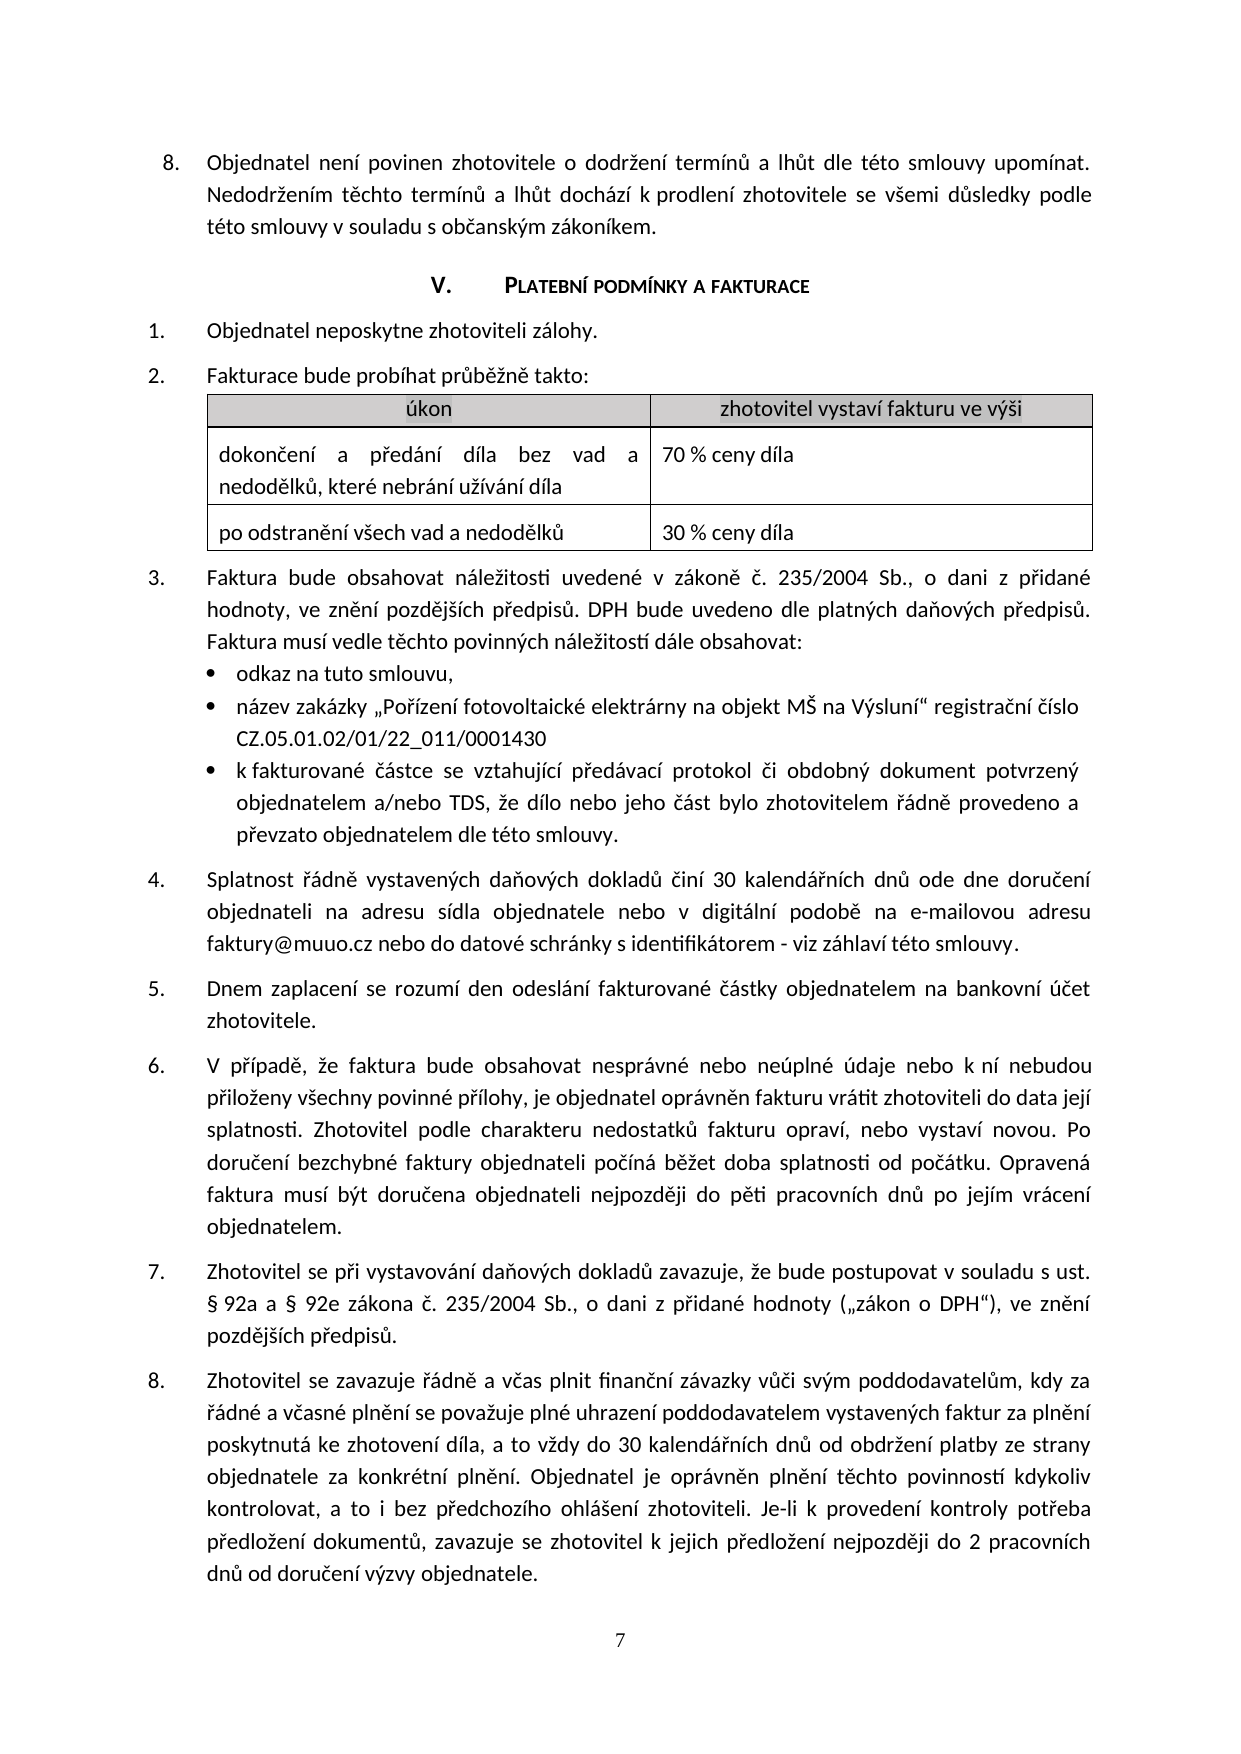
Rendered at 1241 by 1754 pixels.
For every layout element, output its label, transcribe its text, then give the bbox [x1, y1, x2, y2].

table_header zhotovitel vystaví fakturu ve výši [651, 395, 1092, 426]
table_cell dokončení a předání díla bez vad a nedodělků, které nebrání užívání díla [208, 428, 650, 504]
list Dnem zaplacení se rozumí den odeslání fakturované částky objednatelem na bankovní účet zhotovitele. [148, 974, 1093, 1034]
list Faktura bude obsahovat náležitosti uvedené v zákoně č. 235/2004 Sb., o dani z přidané hodnoty, ve znění pozdějších předpisů. DPH bude uvedeno dle platných daňových předpisů. Faktura musí vedle těchto povinných náležitostí dále obsahovat: [148, 563, 1093, 655]
list Zhotovitel se při vystavování daňových dokladů zavazuje, že bude postupovat v souladu s ust. § 92a a § 92e zákona č. 235/2004 Sb., o dani z přidané hodnoty („zákon o DPH“), ve znění pozdějších předpisů. [148, 1257, 1093, 1349]
table_cell 70 % ceny díla [651, 428, 1092, 504]
list Objednatel není povinen zhotovitele o dodržení termínů a lhůt dle této smlouvy upomínat. Nedodržením těchto termínů a lhůt dochází k prodlení zhotovitele se všemi důsledky podle této smlouvy v souladu s občanským zákoníkem. [162, 148, 1093, 240]
list k fakturované částce se vztahující předávací protokol či obdobný dokument potvrzený objednatelem a/nebo TDS, že dílo nebo jeho část bylo zhotovitelem řádně provedeno a převzato objednatelem dle této smlouvy. [207, 756, 1080, 848]
list Zhotovitel se zavazuje řádně a včas plnit finanční závazky vůči svým poddodavatelům, kdy za řádné a včasné plnění se považuje plné uhrazení poddodavatelem vystavených faktur za plnění poskytnutá ke zhotovení díla, a to vždy do 30 kalendářních dnů od obdržení platby ze strany objednatele za konkrétní plnění. Objednatel je oprávněn plnění těchto povinností kdykoliv kontrolovat, a to i bez předchozího ohlášení zhotoviteli. Je-li k provedení kontroly potřeba předložení dokumentů, zavazuje se zhotovitel k jejich předložení nejpozději do 2 pracovních dnů od doručení výzvy objednatele. [148, 1366, 1093, 1587]
subtitle Platební podmínky a fakturace [148, 269, 1093, 300]
list název zakázky „Pořízení fotovoltaické elektrárny na objekt MŠ na Výsluní“ registrační číslo CZ.05.01.02/01/22_011/0001430 [207, 692, 1080, 752]
list Objednatel neposkytne zhotoviteli zálohy. [148, 317, 1093, 345]
list odkaz na tuto smlouvu, [207, 659, 1080, 688]
table_header úkon [208, 395, 650, 426]
list Fakturace bude probíhat průběžně takto: [148, 361, 1093, 389]
table_cell 30 % ceny díla [651, 505, 1092, 549]
list Splatnost řádně vystavených daňových dokladů činí 30 kalendářních dnů ode dne doručení objednateli na adresu sídla objednatele nebo v digitální podobě na e-mailovou adresu faktury@muuo.cz nebo do datové schránky s identifikátorem - viz záhlaví této smlouvy. [148, 865, 1093, 958]
list V případě, že faktura bude obsahovat nesprávné nebo neúplné údaje nebo k ní nebudou přiloženy všechny povinné přílohy, je objednatel oprávněn fakturu vrátit zhotoviteli do data její splatnosti. Zhotovitel podle charakteru nedostatků fakturu opraví, nebo vystaví novou. Po doručení bezchybné faktury objednateli počíná běžet doba splatnosti od počátku. Opravená faktura musí být doručena objednateli nejpozději do pěti pracovních dnů po jejím vrácení objednatelem. [148, 1051, 1093, 1240]
table_cell po odstranění všech vad a nedodělků [208, 505, 650, 549]
